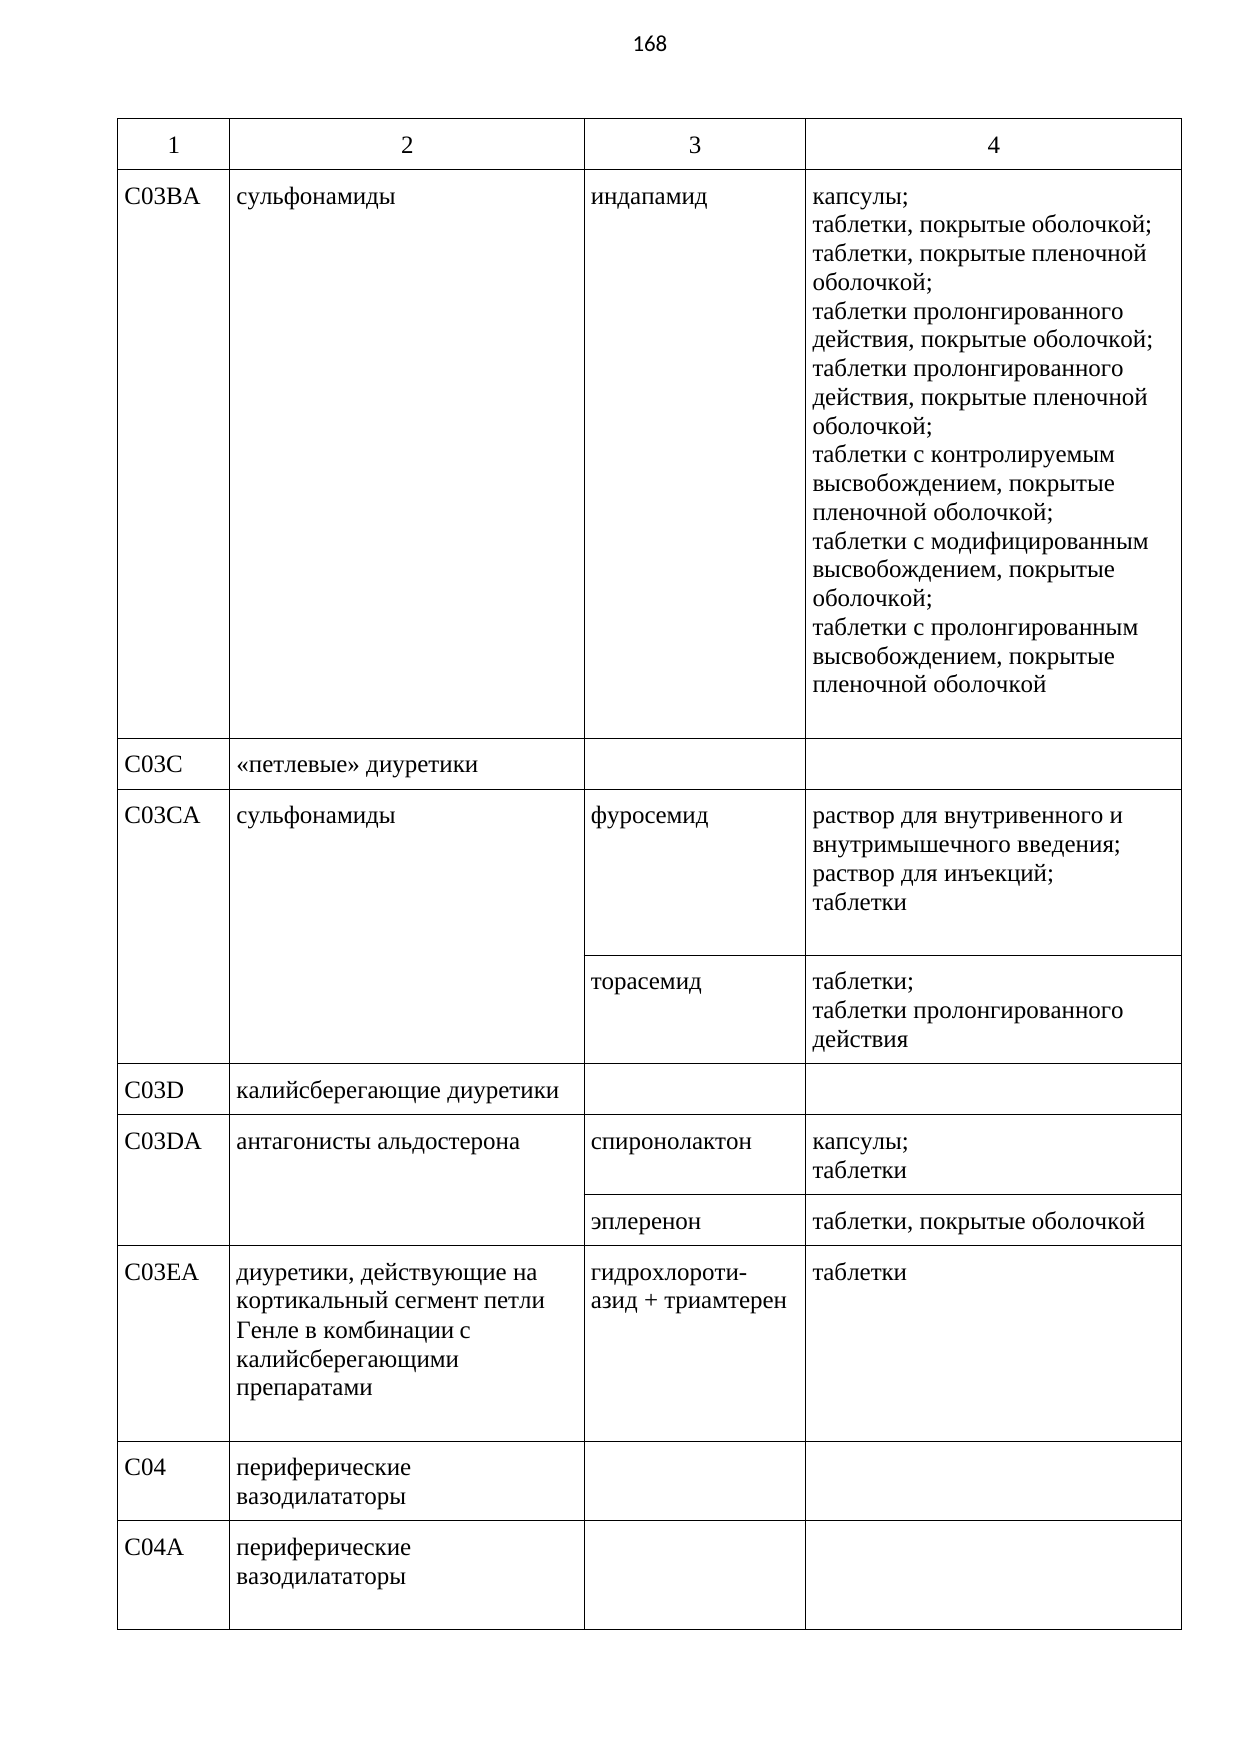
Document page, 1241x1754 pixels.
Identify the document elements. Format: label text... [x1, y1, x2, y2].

table_cell [806, 1442, 1181, 1520]
table_cell C04 [118, 1442, 229, 1520]
table_cell [806, 1064, 1181, 1114]
table_cell C03D [118, 1064, 229, 1114]
table_cell C03C [118, 739, 229, 789]
table_cell [585, 739, 805, 789]
table_cell C03CA [118, 790, 229, 1063]
table_cell гидрохлороти- азид + триамтерен [585, 1246, 805, 1441]
table_cell капсулы; таблетки [806, 1115, 1181, 1194]
table_cell [585, 1064, 805, 1114]
table_cell таблетки; таблетки пролонгированного действия [806, 956, 1181, 1063]
table_cell C04A [118, 1521, 229, 1629]
table_cell C03EA [118, 1246, 229, 1441]
table_cell фуросемид [585, 790, 805, 955]
table_cell [806, 739, 1181, 789]
table_cell [585, 1521, 805, 1629]
table_cell таблетки, покрытые оболочкой [806, 1195, 1181, 1245]
table_cell сульфонамиды [230, 790, 584, 1063]
table_cell периферические вазодилататоры [230, 1521, 584, 1629]
table_cell 4 [806, 119, 1181, 169]
table_cell C03DA [118, 1115, 229, 1245]
table_cell сульфонамиды [230, 170, 584, 738]
table_cell торасемид [585, 956, 805, 1063]
table_cell [585, 1442, 805, 1520]
table_cell антагонисты альдостерона [230, 1115, 584, 1245]
table_cell «петлевые» диуретики [230, 739, 584, 789]
table_cell индапамид [585, 170, 805, 738]
table_cell капсулы; таблетки, покрытые оболочкой; таблетки, покрытые пленочной оболочкой; таблетки пролонгированного действия, покрытые оболочкой; таблетки пролонгированного действия, покрытые пленочной оболочкой; таблетки с контролируемым высвобождением, покрытые пленочной оболочкой; таблетки с модифицированным высвобождением, покрытые оболочкой; таблетки с пролонгированным высвобождением, покрытые пленочной оболочкой [806, 170, 1181, 738]
table_cell периферические вазодилататоры [230, 1442, 584, 1520]
table_cell [806, 1521, 1181, 1629]
table_cell таблетки [806, 1246, 1181, 1441]
table_cell C03BA [118, 170, 229, 738]
table_cell 3 [585, 119, 805, 169]
table_cell калийсберегающие диуретики [230, 1064, 584, 1114]
table_cell раствор для внутривенного и внутримышечного введения; раствор для инъекций; таблетки [806, 790, 1181, 955]
table_cell 1 [118, 119, 229, 169]
table_cell диуретики, действующие на кортикальный сегмент петли Генле в комбинации с калийсберегающими препаратами [230, 1246, 584, 1441]
table_cell эплеренон [585, 1195, 805, 1245]
table_cell спиронолактон [585, 1115, 805, 1194]
table_cell 2 [230, 119, 584, 169]
